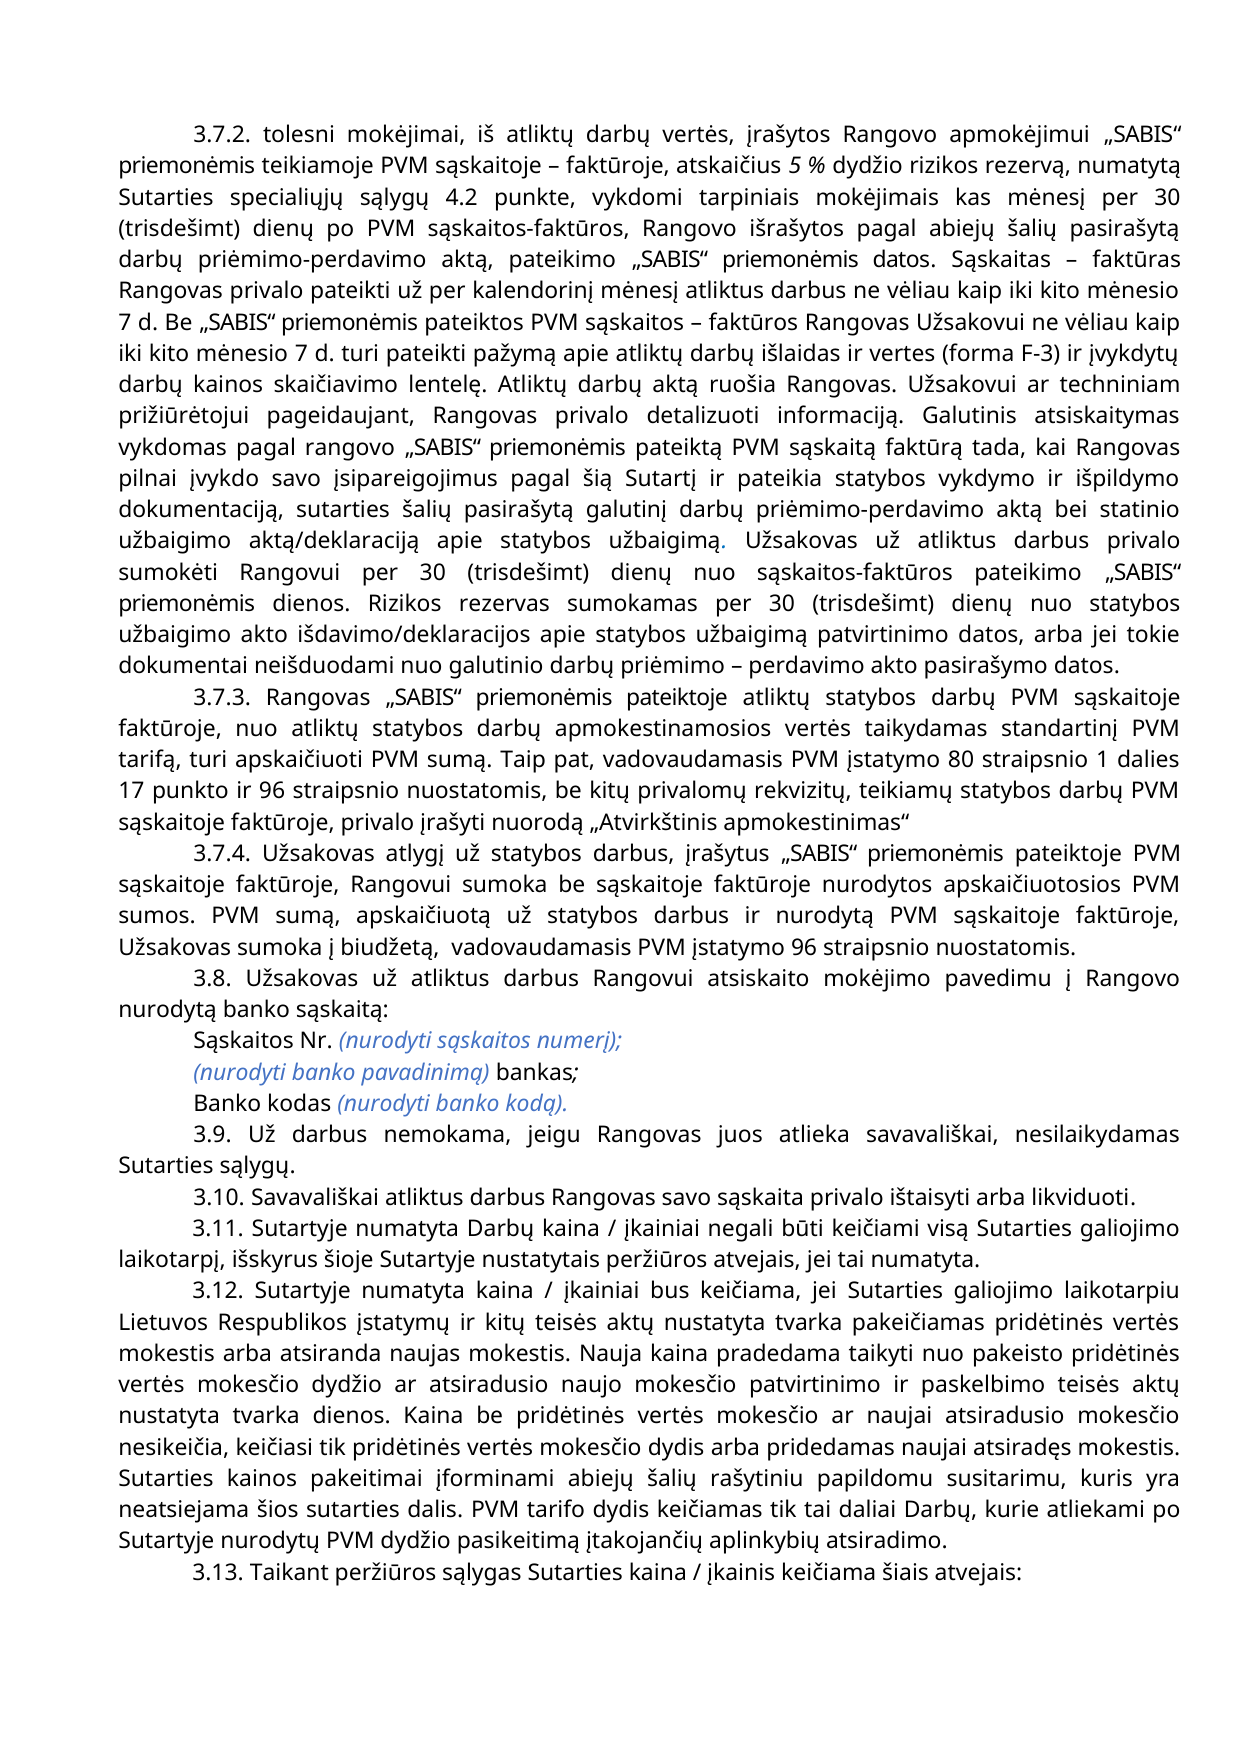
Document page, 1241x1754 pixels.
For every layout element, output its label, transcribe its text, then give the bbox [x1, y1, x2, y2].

text 3.12. Sutartyje numatyta kaina / įkainiai bus keičiama, jei Sutarties galiojimo laikotarpiu Lietuvos Respublikos įstatymų ir kitų teisės aktų nustatyta tvarka pakeičiamas pridėtinės vertės mokestis arba atsiranda naujas mokestis. Nauja kaina pradedama taikyti nuo pakeisto pridėtinės vertės mokesčio dydžio ar atsiradusio naujo mokesčio patvirtinimo ir paskelbimo teisės aktų nustatyta tvarka dienos. Kaina be pridėtinės vertės mokesčio ar naujai atsiradusio mokesčio nesikeičia, keičiasi tik pridėtinės vertės mokesčio dydis arba pridedamas naujai atsiradęs mokestis. Sutarties kainos pakeitimai įforminami abiejų šalių rašytiniu papildomu susitarimu, kuris yra neatsiejama šios sutarties dalis. PVM tarifo dydis keičiamas tik tai daliai Darbų, kurie atliekami po Sutartyje nurodytų PVM dydžio pasikeitimą įtakojančių aplinkybių atsiradimo. [118, 1274, 1181, 1556]
text 3.9. Už darbus nemokama, jeigu Rangovas juos atlieka savavališkai, nesilaikydamas Sutarties sąlygų. [118, 1118, 1181, 1181]
text 3.11. Sutartyje numatyta Darbų kaina / įkainiai negali būti keičiami visą Sutarties galiojimo laikotarpį, išskyrus šioje Sutartyje nustatytais peržiūros atvejais, jei tai numatyta. [118, 1212, 1181, 1274]
text Banko kodas (nurodyti banko kodą). [118, 1087, 1181, 1118]
text 3.10. Savavališkai atliktus darbus Rangovas savo sąskaita privalo ištaisyti arba likviduoti. [118, 1181, 1181, 1212]
text 3.7.4. Užsakovas atlygį už statybos darbus, įrašytus „SABIS“ priemonėmis pateiktoje PVM sąskaitoje faktūroje, Rangovui sumoka be sąskaitoje faktūroje nurodytos apskaičiuotosios PVM sumos. PVM sumą, apskaičiuotą už statybos darbus ir nurodytą PVM sąskaitoje faktūroje, Užsakovas sumoka į biudžetą, vadovaudamasis PVM įstatymo 96 straipsnio nuostatomis. [118, 837, 1181, 962]
text 3.7.3. Rangovas „SABIS“ priemonėmis pateiktoje atliktų statybos darbų PVM sąskaitoje faktūroje, nuo atliktų statybos darbų apmokestinamosios vertės taikydamas standartinį PVM tarifą, turi apskaičiuoti PVM sumą. Taip pat, vadovaudamasis PVM įstatymo 80 straipsnio 1 dalies 17 punkto ir 96 straipsnio nuostatomis, be kitų privalomų rekvizitų, teikiamų statybos darbų PVM sąskaitoje faktūroje, privalo įrašyti nuorodą „Atvirkštinis apmokestinimas“ [118, 681, 1181, 837]
text Sąskaitos Nr. (nurodyti sąskaitos numerį); [118, 1024, 1181, 1056]
text 3.8. Užsakovas už atliktus darbus Rangovui atsiskaito mokėjimo pavedimu į Rangovo nurodytą banko sąskaitą: [118, 962, 1181, 1024]
text 3.13. Taikant peržiūros sąlygas Sutarties kaina / įkainis keičiama šiais atvejais: [118, 1556, 1181, 1587]
text 3.7.2. tolesni mokėjimai, iš atliktų darbų vertės, įrašytos Rangovo apmokėjimui „SABIS“ priemonėmis teikiamoje PVM sąskaitoje – faktūroje, atskaičius 5 % dydžio rizikos rezervą, numatytą Sutarties specialiųjų sąlygų 4.2 punkte, vykdomi tarpiniais mokėjimais kas mėnesį per 30 (trisdešimt) dienų po PVM sąskaitos-faktūros, Rangovo išrašytos pagal abiejų šalių pasirašytą darbų priėmimo-perdavimo aktą, pateikimo „SABIS“ priemonėmis datos. Sąskaitas – faktūras Rangovas privalo pateikti už per kalendorinį mėnesį atliktus darbus ne vėliau kaip iki kito mėnesio 7 d. Be „SABIS“ priemonėmis pateiktos PVM sąskaitos – faktūros Rangovas Užsakovui ne vėliau kaip iki kito mėnesio 7 d. turi pateikti pažymą apie atliktų darbų išlaidas ir vertes (forma F-3) ir įvykdytų darbų kainos skaičiavimo lentelę. Atliktų darbų aktą ruošia Rangovas. Užsakovui ar techniniam prižiūrėtojui pageidaujant, Rangovas privalo detalizuoti informaciją. Galutinis atsiskaitymas vykdomas pagal rangovo „SABIS“ priemonėmis pateiktą PVM sąskaitą faktūrą tada, kai Rangovas pilnai įvykdo savo įsipareigojimus pagal šią Sutartį ir pateikia statybos vykdymo ir išpildymo dokumentaciją, sutarties šalių pasirašytą galutinį darbų priėmimo-perdavimo aktą bei statinio užbaigimo aktą/deklaraciją apie statybos užbaigimą. Užsakovas už atliktus darbus privalo sumokėti Rangovui per 30 (trisdešimt) dienų nuo sąskaitos-faktūros pateikimo „SABIS“ priemonėmis dienos. Rizikos rezervas sumokamas per 30 (trisdešimt) dienų nuo statybos užbaigimo akto išdavimo/deklaracijos apie statybos užbaigimą patvirtinimo datos, arba jei tokie dokumentai neišduodami nuo galutinio darbų priėmimo – perdavimo akto pasirašymo datos. [118, 118, 1181, 681]
text (nurodyti banko pavadinimą) bankas; [118, 1056, 1181, 1087]
